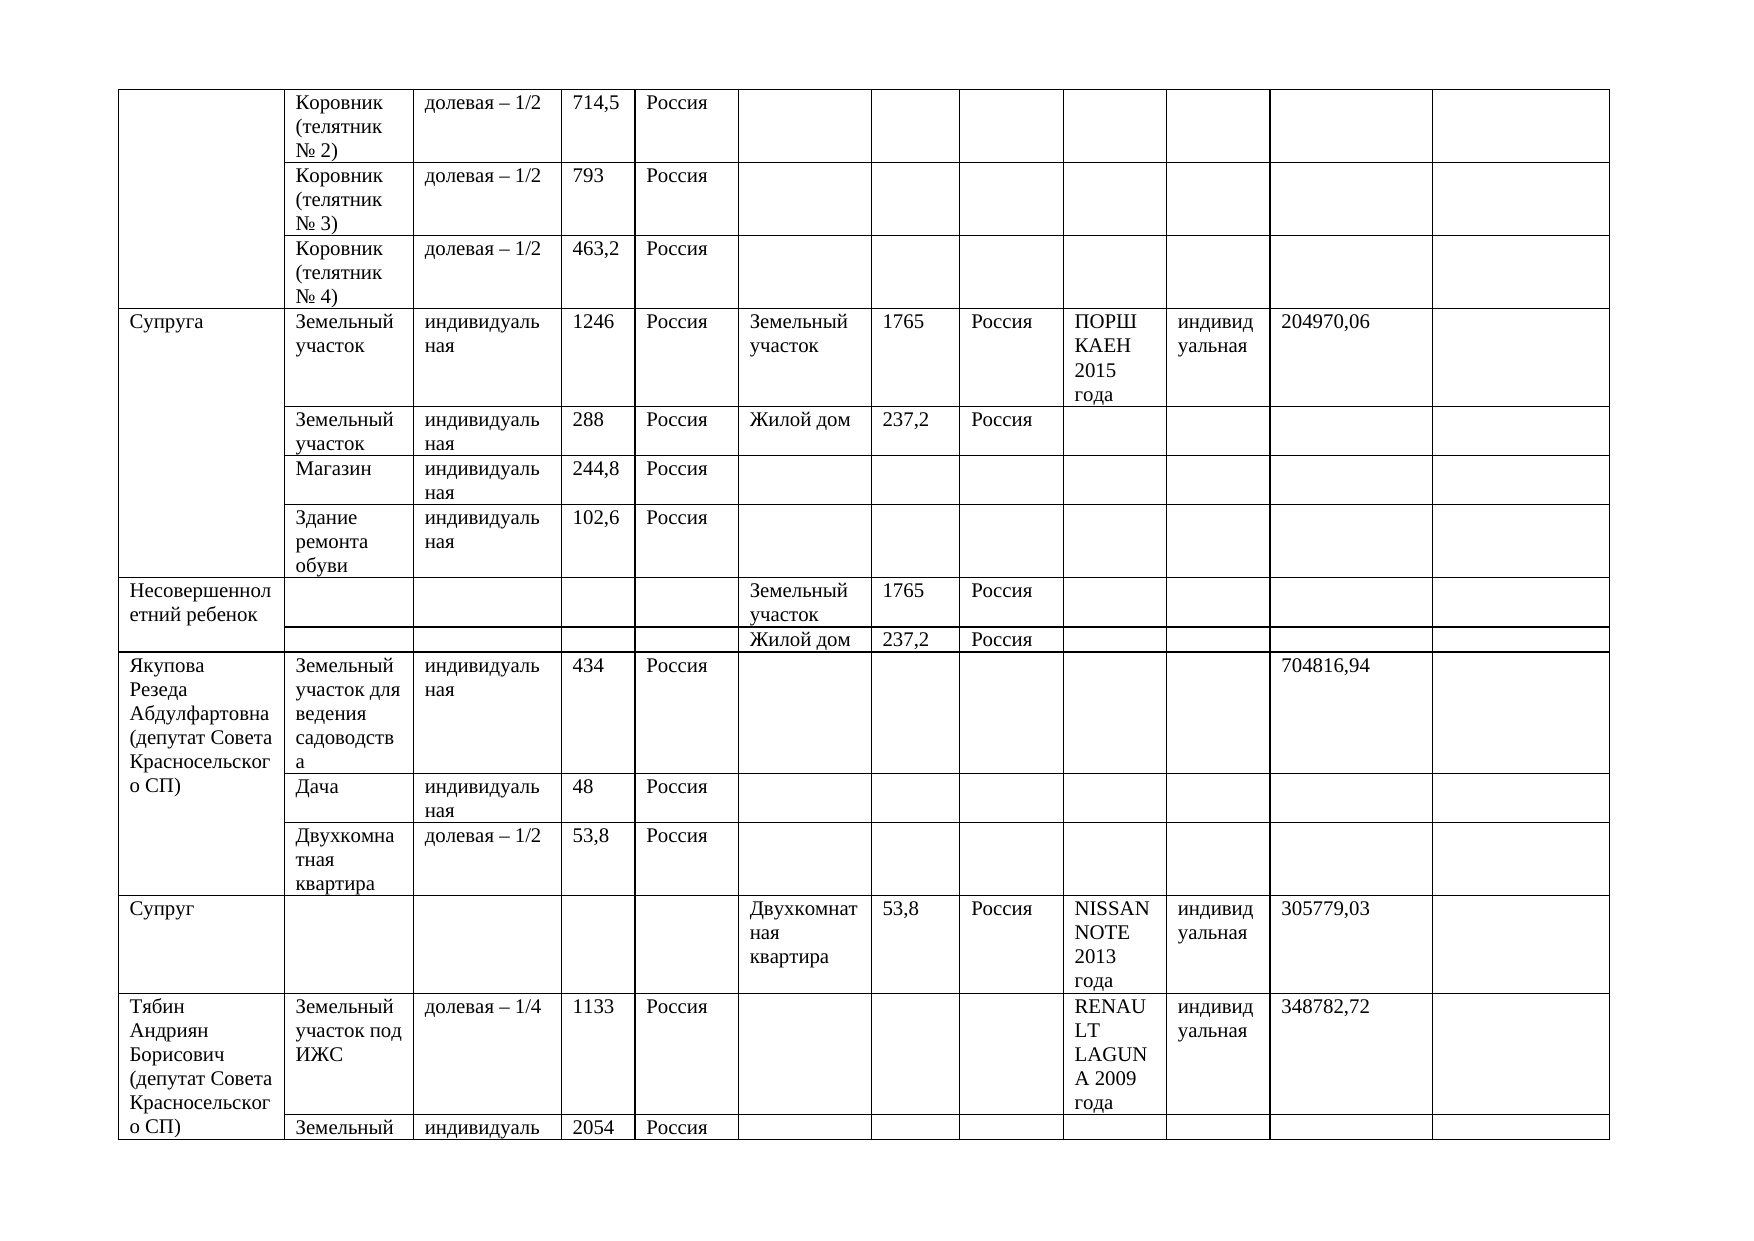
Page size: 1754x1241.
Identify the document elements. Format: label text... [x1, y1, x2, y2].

table_cell 237,2 [872, 628, 959, 651]
table_cell [1433, 236, 1609, 308]
table_cell Якупова Резеда Абдулфартовна (депутат Совета Красносельского СП) [119, 653, 284, 895]
table_cell [1064, 578, 1166, 626]
table_cell [1064, 823, 1166, 895]
table_cell [872, 994, 959, 1114]
table_cell [960, 90, 1063, 162]
table_cell [1433, 1115, 1609, 1139]
table_cell индивидуальная [1167, 896, 1269, 992]
table_cell [1433, 896, 1609, 992]
table_cell 434 [562, 653, 634, 773]
table_cell Земельный участок [285, 407, 413, 455]
table_cell [285, 896, 413, 992]
table_cell [636, 578, 738, 626]
table_cell индивидуальная [1167, 994, 1269, 1114]
table_cell [739, 505, 871, 577]
table_cell 244,8 [562, 456, 634, 504]
table_cell [960, 653, 1063, 773]
table_cell Супруга [119, 309, 284, 577]
table_cell [414, 578, 561, 626]
table_cell Россия [960, 309, 1063, 406]
table_cell [414, 628, 561, 651]
table_cell [1433, 407, 1609, 455]
table_cell Земельный участок [739, 309, 871, 406]
table_cell 1246 [562, 309, 634, 406]
table_cell [1433, 653, 1609, 773]
table_cell 288 [562, 407, 634, 455]
table_cell [1433, 578, 1609, 626]
table_cell [1271, 823, 1432, 895]
table_cell Россия [636, 407, 738, 455]
table_cell Россия [960, 628, 1063, 651]
table_cell долевая – 1/2 [414, 823, 561, 895]
table_cell 463,2 [562, 236, 634, 308]
table_cell Здание ремонта обуви [285, 505, 413, 577]
table_cell [1433, 163, 1609, 235]
table_cell [1064, 236, 1166, 308]
table_cell [872, 1115, 959, 1139]
table_cell Россия [960, 896, 1063, 992]
table_cell долевая – 1/2 [414, 236, 561, 308]
table_cell [872, 236, 959, 308]
table_cell [636, 628, 738, 651]
table_cell NISSAN NOTE 2013 года [1064, 896, 1166, 992]
table_cell индивидуальная [414, 456, 561, 504]
table_cell [1433, 309, 1609, 406]
table_cell 704816,94 [1271, 653, 1432, 773]
table_cell [1167, 628, 1269, 651]
table_cell Россия [636, 505, 738, 577]
table_cell [414, 896, 561, 992]
table_cell [1433, 505, 1609, 577]
table_cell Коровник (телятник № 3) [285, 163, 413, 235]
table_cell Коровник (телятник № 2) [285, 90, 413, 162]
table_cell индивидуальная [414, 1115, 561, 1139]
table_cell индивидуальная [414, 309, 561, 406]
table_cell Земельный участок [739, 578, 871, 626]
table_cell [1433, 823, 1609, 895]
table_cell индивидуальная [414, 774, 561, 822]
table_cell 102,6 [562, 505, 634, 577]
table_cell 714,5 [562, 90, 634, 162]
table_cell [872, 456, 959, 504]
table_cell [1064, 407, 1166, 455]
table_cell Жилой дом [739, 628, 871, 651]
table_cell Магазин [285, 456, 413, 504]
table_cell Земельный участок под ИЖС [285, 994, 413, 1114]
table_cell 1765 [872, 309, 959, 406]
table_cell [1167, 578, 1269, 626]
table_cell Россия [636, 456, 738, 504]
table_cell [1271, 578, 1432, 626]
table_cell [1064, 774, 1166, 822]
table_cell [1064, 628, 1166, 651]
table_cell [872, 823, 959, 895]
table_cell 1133 [562, 994, 634, 1114]
table_cell [960, 823, 1063, 895]
table_cell [1271, 90, 1432, 162]
table_cell [872, 163, 959, 235]
table_cell [1167, 1115, 1269, 1139]
table_cell 305779,03 [1271, 896, 1432, 992]
table_cell [960, 774, 1063, 822]
table_cell [1433, 456, 1609, 504]
table_cell 1765 [872, 578, 959, 626]
table_cell [1271, 1115, 1432, 1139]
table_cell [739, 456, 871, 504]
table_cell Двухкомнатная квартира [739, 896, 871, 992]
table_cell [1271, 236, 1432, 308]
table_cell [1064, 163, 1166, 235]
table_cell Дача [285, 774, 413, 822]
table_cell [636, 896, 738, 992]
table_cell [1433, 628, 1609, 651]
table_cell [562, 628, 634, 651]
table_cell Россия [960, 407, 1063, 455]
table_cell 793 [562, 163, 634, 235]
table_cell [739, 823, 871, 895]
table_cell 2054 [562, 1115, 634, 1139]
table_cell Россия [636, 309, 738, 406]
table_cell [739, 236, 871, 308]
table_cell [739, 90, 871, 162]
table_cell Россия [636, 236, 738, 308]
table_cell [1167, 653, 1269, 773]
table_cell индивидуальная [414, 505, 561, 577]
table_cell [1271, 774, 1432, 822]
table_cell [739, 1115, 871, 1139]
table_cell [1271, 163, 1432, 235]
table_cell [960, 236, 1063, 308]
table_cell [1167, 823, 1269, 895]
table_cell [1433, 90, 1609, 162]
table_cell [1064, 456, 1166, 504]
table_cell [1433, 774, 1609, 822]
table_cell Супруг [119, 896, 284, 992]
table_cell [872, 774, 959, 822]
table_cell [1064, 653, 1166, 773]
table_cell 53,8 [562, 823, 634, 895]
table_cell 48 [562, 774, 634, 822]
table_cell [285, 1115, 413, 1139]
table_cell [1064, 505, 1166, 577]
table_cell [872, 505, 959, 577]
table_cell [1167, 90, 1269, 162]
table_cell Россия [636, 653, 738, 773]
table_cell [1433, 994, 1609, 1114]
table_cell [872, 90, 959, 162]
table_cell Россия [636, 163, 738, 235]
table_cell [739, 163, 871, 235]
table_cell 204970,06 [1271, 309, 1432, 406]
table_cell [960, 1115, 1063, 1139]
table_cell индивидуальная [414, 653, 561, 773]
table_cell [960, 163, 1063, 235]
table_cell Россия [636, 823, 738, 895]
table_cell [1271, 628, 1432, 651]
table_cell Тябин Андриян Борисович (депутат Совета Красносельского СП) [119, 994, 284, 1139]
table_cell [1064, 1115, 1166, 1139]
table_cell [1271, 505, 1432, 577]
table_cell Россия [636, 774, 738, 822]
table_cell Несовершеннолетний ребенок [119, 578, 284, 651]
table_cell [739, 994, 871, 1114]
table_cell Коровник (телятник № 4) [285, 236, 413, 308]
table_cell [1167, 236, 1269, 308]
table_cell [739, 653, 871, 773]
table_cell 348782,72 [1271, 994, 1432, 1114]
table_cell Жилой дом [739, 407, 871, 455]
table_cell [960, 994, 1063, 1114]
table_cell [1167, 163, 1269, 235]
table_cell [1167, 407, 1269, 455]
table_cell [1064, 90, 1166, 162]
table_cell [562, 896, 634, 992]
table_cell Россия [636, 994, 738, 1114]
table_cell [1271, 456, 1432, 504]
table_cell [960, 505, 1063, 577]
table_cell [562, 578, 634, 626]
table_cell Двухкомнатная квартира [285, 823, 413, 895]
table_cell долевая – 1/4 [414, 994, 561, 1114]
table_cell долевая – 1/2 [414, 163, 561, 235]
table_cell Земельный участок [285, 309, 413, 406]
table_cell [739, 774, 871, 822]
table_cell долевая – 1/2 [414, 90, 561, 162]
table_cell [1167, 456, 1269, 504]
table_cell индивидуальная [414, 407, 561, 455]
table_cell 53,8 [872, 896, 959, 992]
table_cell Россия [636, 1115, 738, 1139]
table_cell [872, 653, 959, 773]
table_cell [1167, 774, 1269, 822]
table_cell [285, 578, 413, 626]
table_cell Земельный участок для ведения садоводства [285, 653, 413, 773]
table_cell 237,2 [872, 407, 959, 455]
table_cell [960, 456, 1063, 504]
table_cell ПОРШ КАЕН 2015 года [1064, 309, 1166, 406]
table_cell [1271, 407, 1432, 455]
table_cell Россия [636, 90, 738, 162]
table_cell Россия [960, 578, 1063, 626]
table_cell RENAULT LAGUNA 2009 года [1064, 994, 1166, 1114]
table_cell индивидуальная [1167, 309, 1269, 406]
table_cell [1167, 505, 1269, 577]
table_cell [285, 628, 413, 651]
